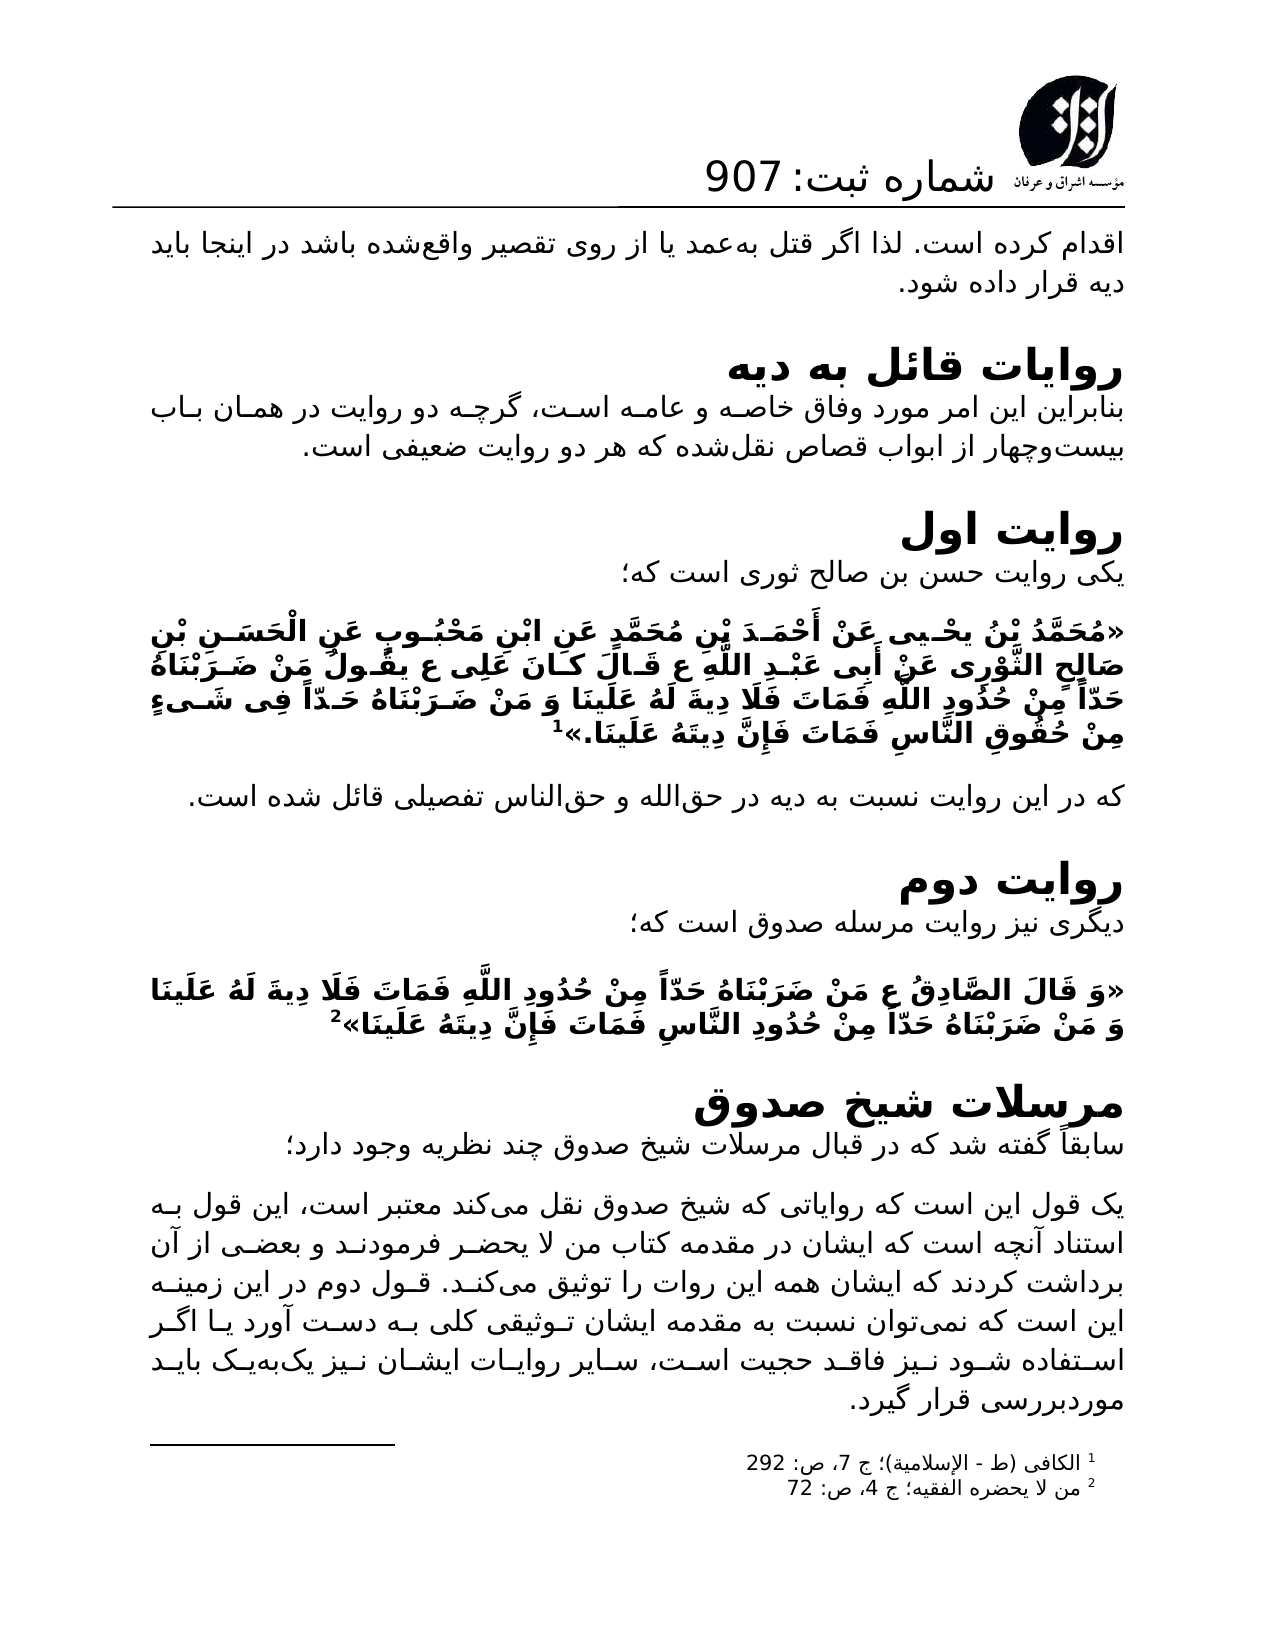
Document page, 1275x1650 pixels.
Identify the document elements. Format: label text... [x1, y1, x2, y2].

text یک قول این است که روایاتی که شیخ صدوق نقل می‌کند معتبر است، این قول به استناد آنچه است که ایشان در مقدمه کتاب من لا یحضر فرمودند و بعضی از آن برداشت کردند که ایشان همه این روات را توثیق می‌کند. قول دوم در این زمینه این است که نمی‌توان نسبت به مقدمه ایشان توثیقی کلی به دست آورد یا اگر استفاده شود نیز فاقد حجیت است، سایر روایات ایشان نیز یک‌به‌یک باید موردبررسی قرار گیرد. [150, 1187, 1125, 1416]
subtitle مرسلات شیخ صدوق [150, 1077, 1125, 1127]
text «وَ قَالَ الصَّادِقُ ع مَنْ ضَرَبْنَاهُ حَدّاً مِنْ حُدُودِ اللَّهِ فَمَاتَ فَلَا دِیةَ لَهُ عَلَینَا وَ مَنْ ضَرَبْنَاهُ حَدّاً مِنْ حُدُودِ النَّاسِ فَمَاتَ فَإِنَّ دِیتَهُ عَلَینَا» [150, 973, 1125, 1041]
subtitle روایات قائل به دیه [150, 340, 1125, 391]
subtitle روایت اول [150, 504, 1125, 555]
text که در این روایت نسبت به دیه در حق‌الله و حق‌الناس تفصیلی قائل شده است. [150, 780, 1125, 814]
text یکی روایت حسن بن صالح ثوری است که؛ [150, 555, 1125, 589]
text بنابراین این امر مورد وفاق خاصه و عامه است، گرچه دو روایت در همان باب بیست‌وچهار از ابواب قصاص نقل‌شده که هر دو روایت ضعیفی است. [150, 391, 1125, 464]
text دیگری نیز روایت مرسله صدوق است که؛ [150, 905, 1125, 939]
subtitle روایت دوم [150, 854, 1125, 905]
text «مُحَمَّدُ بْنُ یحْیی عَنْ أَحْمَدَ بْنِ مُحَمَّدٍ عَنِ ابْنِ مَحْبُوبٍ عَنِ الْحَسَنِ بْنِ صَالِحٍ الثَّوْرِی عَنْ أَبِی عَبْدِ اللَّهِ ع قَالَ کانَ عَلِی ع یقُولُ مَنْ ضَرَبْنَاهُ حَدّاً مِنْ حُدُودِ اللَّهِ فَمَاتَ فَلَا دِیةَ لَهُ عَلَینَا وَ مَنْ ضَرَبْنَاهُ حَدّاً فِی شَی‌ءٍ مِنْ حُقُوقِ النَّاسِ فَمَاتَ فَإِنَّ دِیتَهُ عَلَینَا.» [150, 615, 1125, 751]
picture [1010, 75, 1125, 192]
text سابقاً گفته شد که در قبال مرسلات شیخ صدوق چند نظریه وجود دارد؛ [150, 1127, 1125, 1161]
